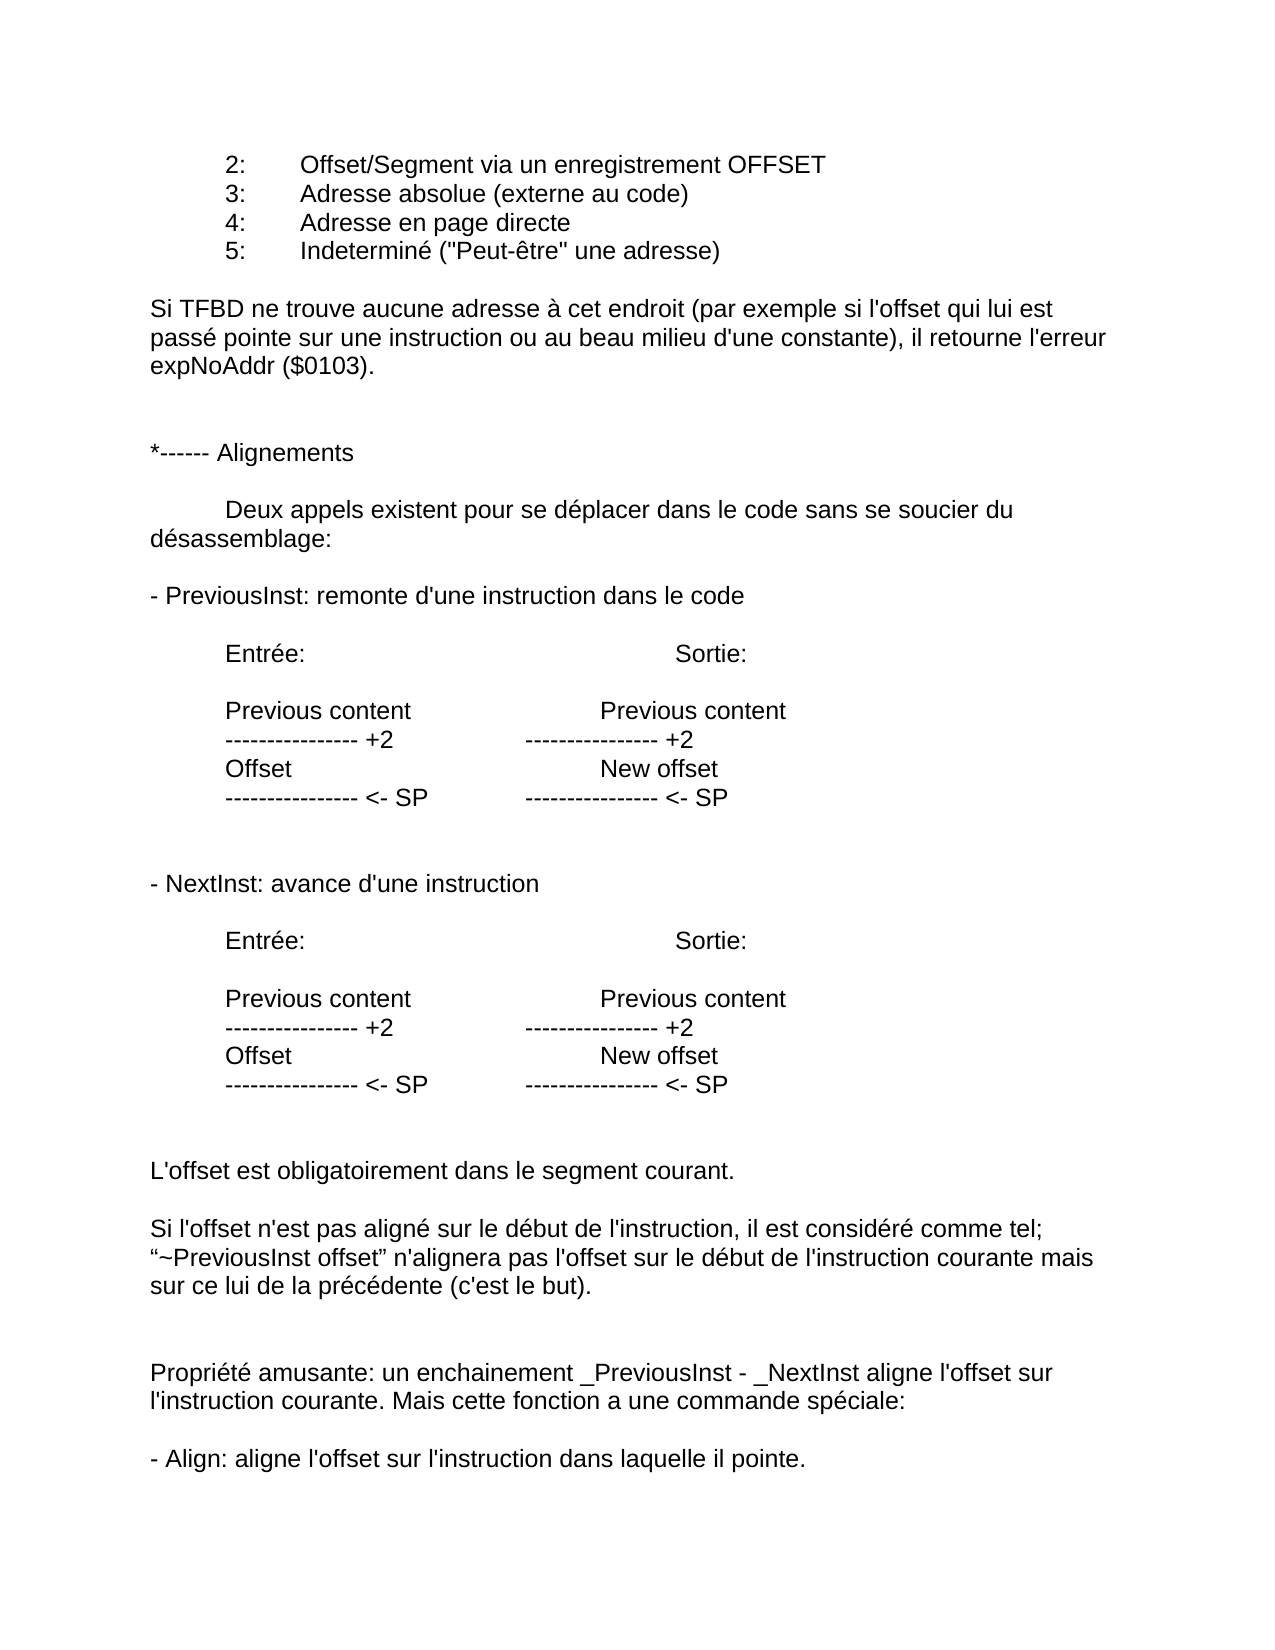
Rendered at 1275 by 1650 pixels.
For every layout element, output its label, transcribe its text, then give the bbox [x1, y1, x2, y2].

text Deux appels existent pour se déplacer dans le code sans se soucier du désassemblage: [150, 495, 1125, 552]
text 3: Adresse absolue (externe au code) [150, 179, 1125, 207]
text 4: Adresse en page directe [150, 207, 1125, 236]
text Propriété amusante: un enchainement _PreviousInst - _NextInst aligne l'offset sur l'instruction courante. Mais cette fonction a une commande spéciale: [150, 1357, 1125, 1415]
text Offset New offset [150, 754, 1125, 782]
text ---------------- +2 ---------------- +2 [150, 1012, 1125, 1041]
text - NextInst: avance d'une instruction [150, 869, 1125, 897]
text - Align: aligne l'offset sur l'instruction dans laquelle il pointe. [150, 1444, 1125, 1472]
text ---------------- <- SP ---------------- <- SP [150, 1070, 1125, 1099]
text - PreviousInst: remonte d'une instruction dans le code [150, 581, 1125, 610]
text Offset New offset [150, 1041, 1125, 1070]
text 2: Offset/Segment via un enregistrement OFFSET [150, 150, 1125, 179]
text L'offset est obligatoirement dans le segment courant. [150, 1156, 1125, 1185]
text Previous content Previous content [150, 984, 1125, 1012]
text ---------------- +2 ---------------- +2 [150, 725, 1125, 754]
text Si TFBD ne trouve aucune adresse à cet endroit (par exemple si l'offset qui lui est passé pointe sur une instruction ou au beau milieu d'une constante), il retourne l'erreur expNoAddr ($0103). [150, 294, 1125, 380]
text Si l'offset n'est pas aligné sur le début de l'instruction, il est considéré comme tel; “~PreviousInst offset” n'alignera pas l'offset sur le début de l'instruction courante mais sur ce lui de la précédente (c'est le but). [150, 1214, 1125, 1300]
text Entrée: Sortie: [150, 926, 1125, 955]
text Previous content Previous content [150, 696, 1125, 725]
text *------ Alignements [150, 437, 1125, 466]
text Entrée: Sortie: [150, 639, 1125, 667]
text 5: Indeterminé ("Peut-être" une adresse) [150, 236, 1125, 265]
text ---------------- <- SP ---------------- <- SP [150, 782, 1125, 811]
